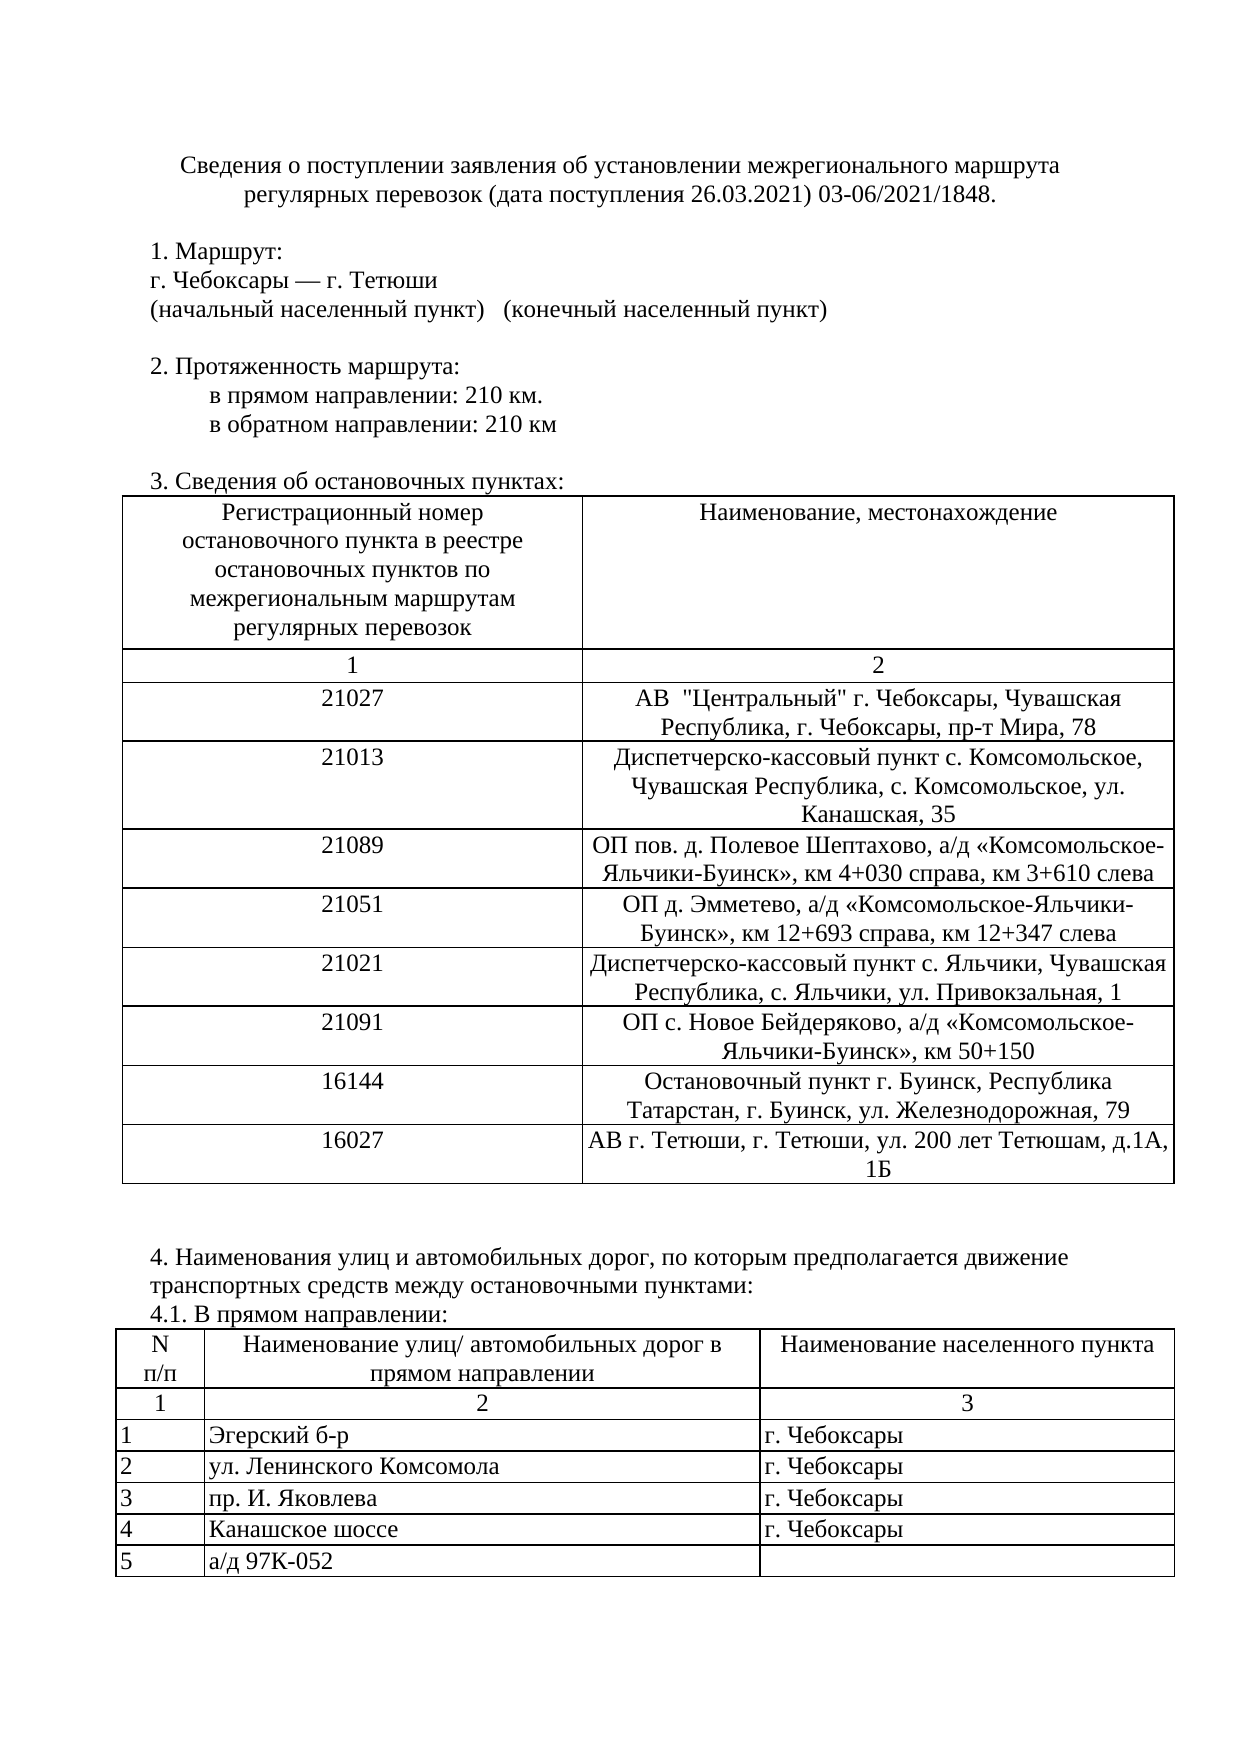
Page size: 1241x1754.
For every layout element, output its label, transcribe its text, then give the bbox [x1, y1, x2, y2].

table_header Регистрационный номер остановочного пункта в реестре остановочных пунктов по межрегиональным маршрутам регулярных перевозок [123, 497, 582, 648]
text 2. Протяженность маршрута: [150, 351, 1090, 380]
table_cell пр. И. Яковлева [205, 1483, 759, 1513]
table_cell ОП с. Новое Бейдеряково, а/д «Комсомольское-Яльчики-Буинск», км 50+150 [583, 1007, 1173, 1064]
table_cell 5 [117, 1546, 204, 1576]
table_cell 21021 [123, 948, 582, 1005]
table_header Наименование населенного пункта [761, 1330, 1174, 1387]
text 4. Наименования улиц и автомобильных дорог, по которым предполагается движение транспортных средств между остановочными пунктами: [150, 1242, 1090, 1299]
table_cell г. Чебоксары [761, 1452, 1174, 1481]
table_cell ОП пов. д. Полевое Шептахово, а/д «Комсомольское-Яльчики-Буинск», км 4+030 справа, км 3+610 слева [583, 830, 1173, 887]
text 4.1. В прямом направлении: [150, 1299, 1090, 1328]
table_cell Диспетчерско-кассовый пункт с. Яльчики, Чувашская Республика, с. Яльчики, ул. Привокзальная, 1 [583, 948, 1173, 1005]
table_cell 21091 [123, 1007, 582, 1064]
table_cell Канашское шоссе [205, 1515, 759, 1544]
table_header Наименование, местонахождение [583, 497, 1173, 648]
table_cell г. Чебоксары [761, 1483, 1174, 1513]
text Сведения о поступлении заявления об установлении межрегионального маршрута регулярных перевозок (дата поступления 26.03.2021) 03-06/2021/1848. [150, 150, 1090, 207]
table_cell г. Чебоксары [761, 1420, 1174, 1450]
text в обратном направлении: 210 км [150, 409, 1090, 437]
table_cell ул. Ленинского Комсомола [205, 1452, 759, 1481]
table_cell 3 [117, 1483, 204, 1513]
text в прямом направлении: 210 км. [150, 380, 1090, 409]
table_cell 4 [117, 1515, 204, 1544]
table_cell а/д 97К-052 [205, 1546, 759, 1576]
table_cell [761, 1546, 1174, 1576]
table_cell 1 [123, 650, 582, 681]
table_cell АВ г. Тетюши, г. Тетюши, ул. 200 лет Тетюшам, д.1А, 1Б [583, 1125, 1173, 1183]
text г. Чебоксары — г. Тетюши [150, 265, 1090, 294]
table_cell ОП д. Эмметево, а/д «Комсомольское-Яльчики-Буинск», км 12+693 справа, км 12+347 слева [583, 889, 1173, 946]
table_cell 16027 [123, 1125, 582, 1183]
table_header N п/п [117, 1330, 204, 1387]
table_cell 21013 [123, 742, 582, 828]
table_cell 3 [761, 1389, 1174, 1418]
table_cell Остановочный пункт г. Буинск, Республика Татарстан, г. Буинск, ул. Железнодорожная, 79 [583, 1066, 1173, 1123]
table_header Наименование улиц/ автомобильных дорог в прямом направлении [205, 1330, 759, 1387]
text (начальный населенный пункт) (конечный населенный пункт) [150, 294, 1090, 322]
text 1. Маршрут: [150, 236, 1090, 265]
table_cell 21027 [123, 683, 582, 740]
table_cell 2 [583, 650, 1173, 681]
table_cell 16144 [123, 1066, 582, 1123]
table_cell 1 [117, 1389, 204, 1418]
table_cell Диспетчерско-кассовый пункт с. Комсомольское, Чувашская Республика, с. Комсомольское, ул. Канашская, 35 [583, 742, 1173, 828]
table_cell Эгерский б-р [205, 1420, 759, 1450]
table_cell 21089 [123, 830, 582, 887]
table_cell 2 [205, 1389, 759, 1418]
table_cell 2 [117, 1452, 204, 1481]
table_cell АВ "Центральный" г. Чебоксары, Чувашская Республика, г. Чебоксары, пр-т Мира, 78 [583, 683, 1173, 740]
table_cell 1 [117, 1420, 204, 1450]
table_cell г. Чебоксары [761, 1515, 1174, 1544]
table_cell 21051 [123, 889, 582, 946]
text 3. Сведения об остановочных пунктах: [150, 466, 1090, 495]
